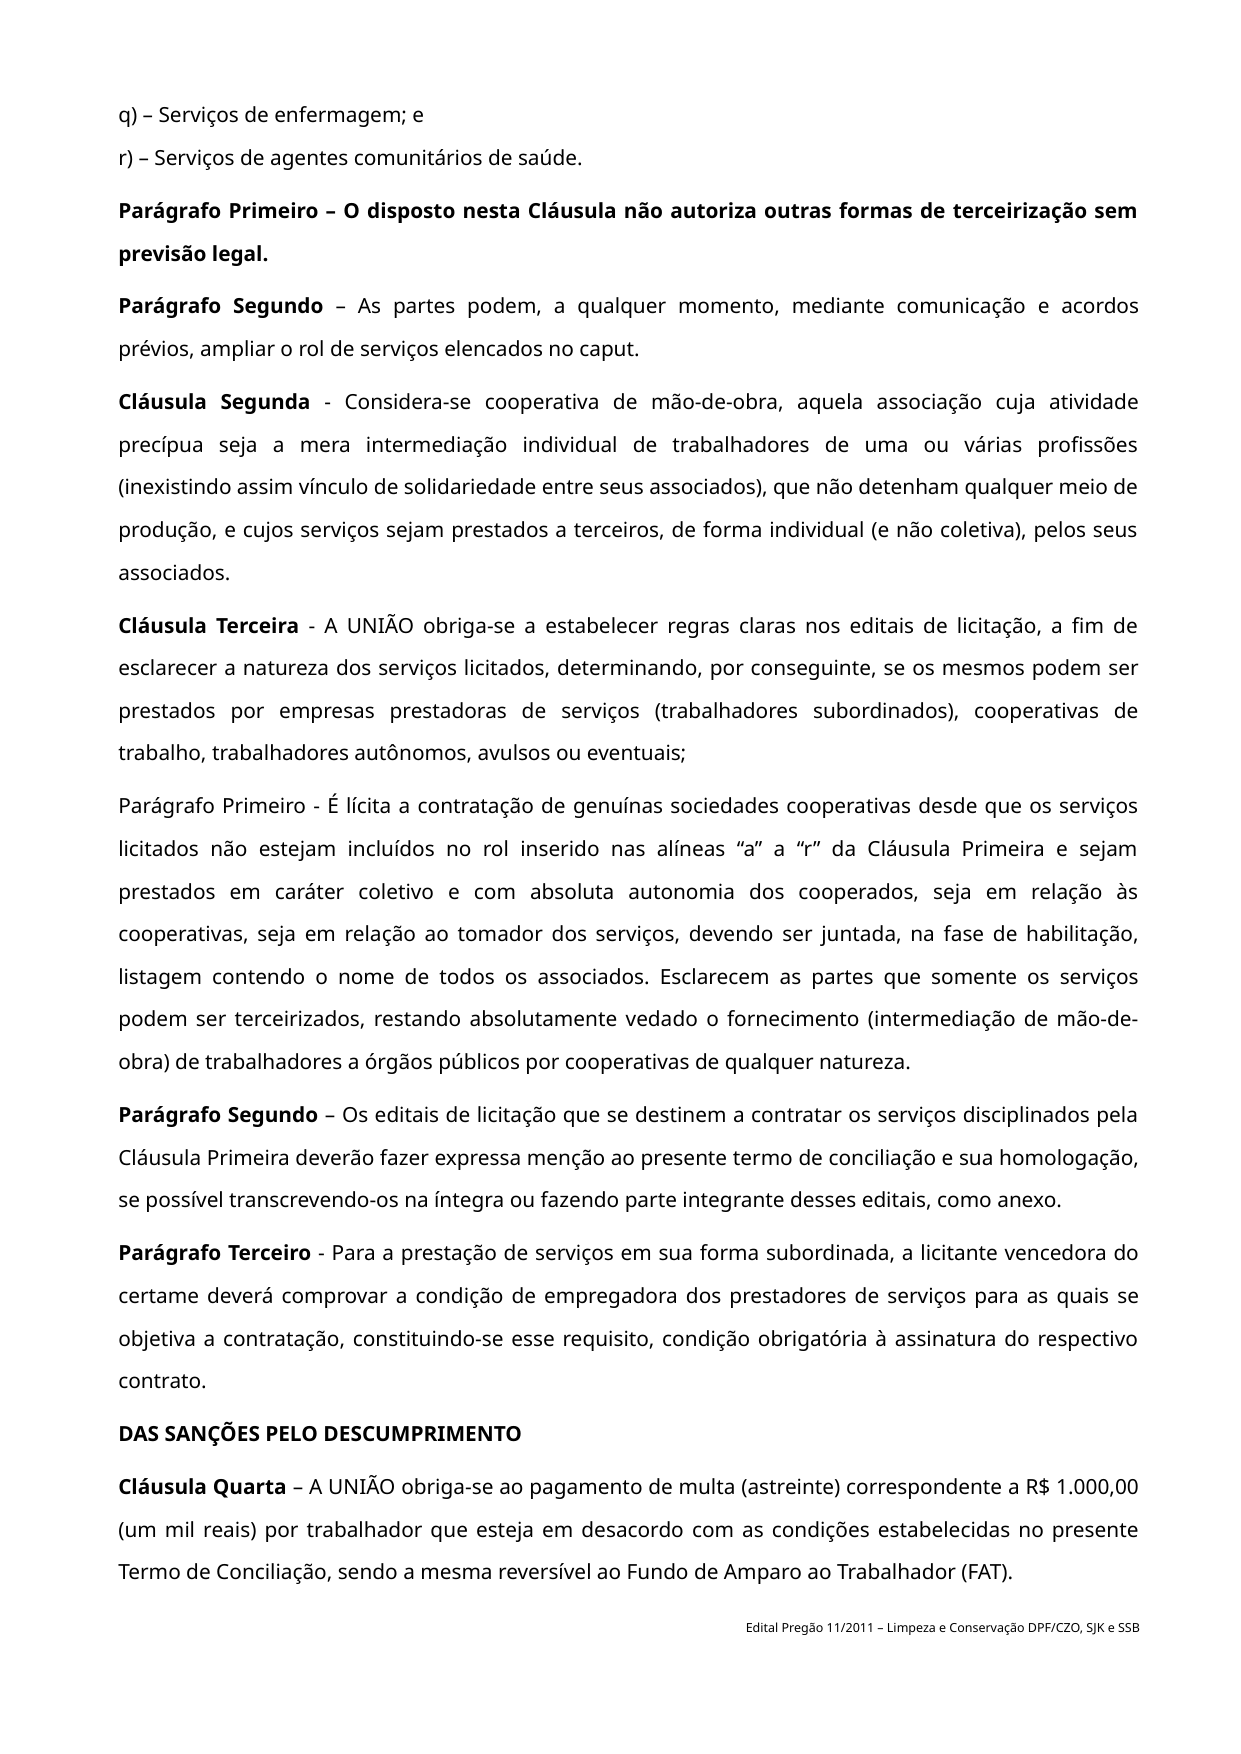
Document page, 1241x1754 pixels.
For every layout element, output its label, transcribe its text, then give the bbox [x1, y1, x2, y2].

text Parágrafo Primeiro - É lícita a contratação de genuínas sociedades cooperativas desde que os serviços licitados não estejam incluídos no rol inserido nas alíneas “a” a “r” da Cláusula Primeira e sejam prestados em caráter coletivo e com absoluta autonomia dos cooperados, seja em relação às cooperativas, seja em relação ao tomador dos serviços, devendo ser juntada, na fase de habilitação, listagem contendo o nome de todos os associados. Esclarecem as partes que somente os serviços podem ser terceirizados, restando absolutamente vedado o fornecimento (intermediação de mão-de-obra) de trabalhadores a órgãos públicos por cooperativas de qualquer natureza. [118, 792, 1140, 1076]
text Parágrafo Segundo – Os editais de licitação que se destinem a contratar os serviços disciplinados pela Cláusula Primeira deverão fazer expressa menção ao presente termo de conciliação e sua homologação, se possível transcrevendo-os na íntegra ou fazendo parte integrante desses editais, como anexo. [118, 1100, 1140, 1214]
subtitle DAS SANÇÕES PELO DESCUMPRIMENTO [118, 1419, 1140, 1448]
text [118, 100, 1140, 171]
text Cláusula Terceira - A UNIÃO obriga-se a estabelecer regras claras nos editais de licitação, a fim de esclarecer a natureza dos serviços licitados, determinando, por conseguinte, se os mesmos podem ser prestados por empresas prestadoras de serviços (trabalhadores subordinados), cooperativas de trabalho, trabalhadores autônomos, avulsos ou eventuais; [118, 611, 1140, 767]
text Parágrafo Primeiro – O disposto nesta Cláusula não autoriza outras formas de terceirização sem previsão legal. [118, 196, 1140, 267]
text Parágrafo Terceiro - Para a prestação de serviços em sua forma subordinada, a licitante vencedora do certame deverá comprovar a condição de empregadora dos prestadores de serviços para as quais se objetiva a contratação, constituindo-se esse requisito, condição obrigatória à assinatura do respectivo contrato. [118, 1238, 1140, 1395]
text Cláusula Quarta – A UNIÃO obriga-se ao pagamento de multa (astreinte) correspondente a R$ 1.000,00 (um mil reais) por trabalhador que esteja em desacordo com as condições estabelecidas no presente Termo de Conciliação, sendo a mesma reversível ao Fundo de Amparo ao Trabalhador (FAT). [118, 1472, 1140, 1586]
text Cláusula Segunda - Considera-se cooperativa de mão-de-obra, aquela associação cuja atividade precípua seja a mera intermediação individual de trabalhadores de uma ou várias profissões (inexistindo assim vínculo de solidariedade entre seus associados), que não detenham qualquer meio de produção, e cujos serviços sejam prestados a terceiros, de forma individual (e não coletiva), pelos seus associados. [118, 387, 1140, 586]
text Parágrafo Segundo – As partes podem, a qualquer momento, mediante comunicação e acordos prévios, ampliar o rol de serviços elencados no caput. [118, 292, 1140, 363]
